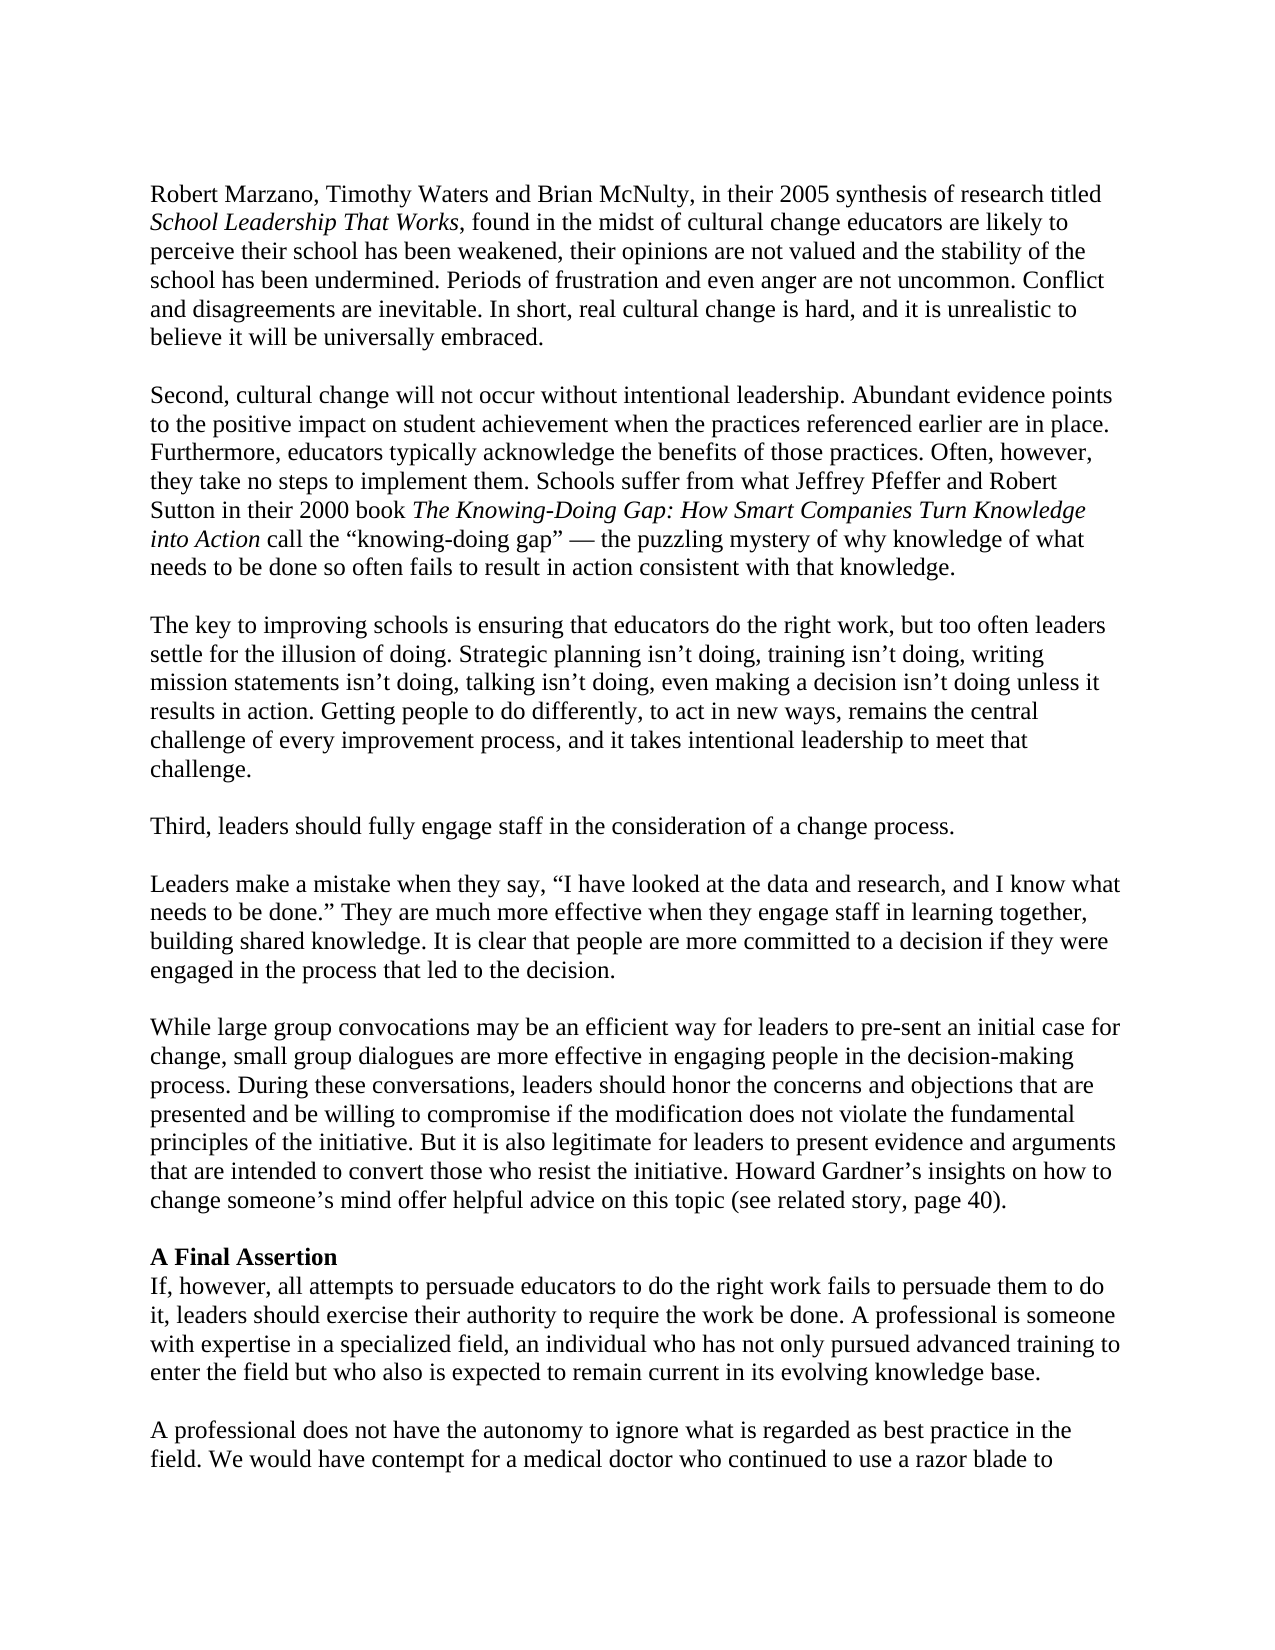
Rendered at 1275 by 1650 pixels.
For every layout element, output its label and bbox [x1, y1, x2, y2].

text [150, 150, 1125, 1472]
